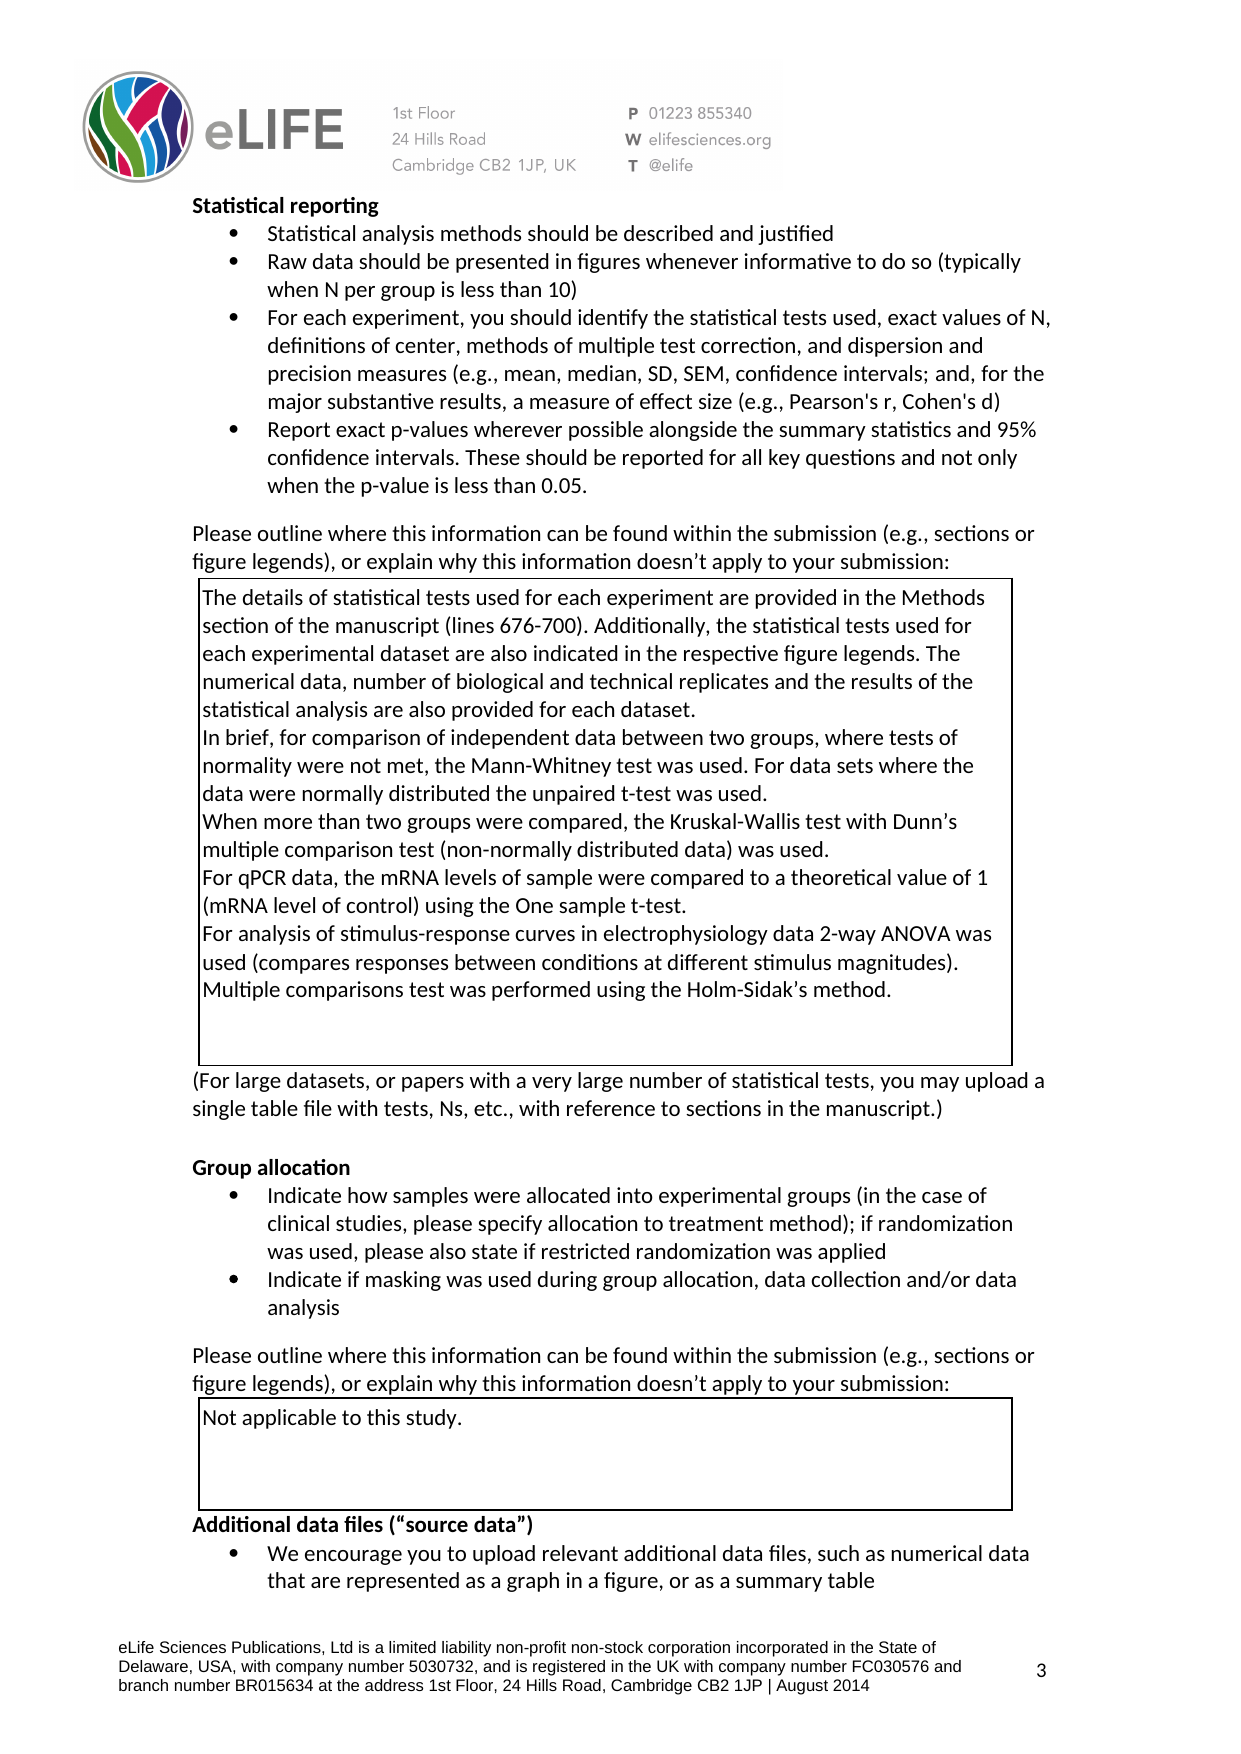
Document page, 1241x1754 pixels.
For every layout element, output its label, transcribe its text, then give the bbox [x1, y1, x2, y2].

text For analysis of stimulus-response curves in electrophysiology data 2-way ANOVA was used (compares responses between conditions at different stimulus magnitudes). Multiple comparisons test was performed using the Holm-Sidak’s method. [202, 919, 1009, 1004]
list Statistical analysis methods should be described and justified [229, 219, 1053, 247]
text Please outline where this information can be found within the submission (e.g., sections or figure legends), or explain why this information doesn’t apply to your submission: [192, 519, 1053, 575]
list Indicate how samples were allocated into experimental groups (in the case of clinical studies, please specify allocation to treatment method); if randomization was used, please also state if restricted randomization was applied [229, 1181, 1053, 1265]
list We encourage you to upload relevant additional data files, such as numerical data that are represented as a graph in a figure, or as a summary table [229, 1539, 1053, 1595]
text Statistical reporting [192, 191, 1053, 219]
text When more than two groups were compared, the Kruskal-Wallis test with Dunn’s multiple comparison test (non-normally distributed data) was used. [202, 807, 1009, 863]
list Raw data should be presented in figures whenever informative to do so (typically when N per group is less than 10) [229, 247, 1053, 303]
text (For large datasets, or papers with a very large number of statistical tests, you may upload a single table file with tests, Ns, etc., with reference to sections in the manuscript.) [192, 603, 1053, 1122]
text Not applicable to this study. [200, 1401, 1011, 1433]
list Report exact p-values wherever possible alongside the summary statistics and 95% confidence intervals. These should be reported for all key questions and not only when the p-value is less than 0.05. [229, 415, 1053, 499]
list For each experiment, you should identify the statistical tests used, exact values of N, definitions of center, methods of multiple test correction, and dispersion and precision measures (e.g., mean, median, SD, SEM, confidence intervals; and, for the major substantive results, a measure of effect size (e.g., Pearson's r, Cohen's d) [229, 303, 1053, 415]
text Please outline where this information can be found within the submission (e.g., sections or figure legends), or explain why this information doesn’t apply to your submission: [192, 1341, 1053, 1397]
list Indicate if masking was used during group allocation, data collection and/or data analysis [229, 1265, 1053, 1321]
text Additional data files (“source data”) [192, 1428, 1053, 1539]
picture [73, 59, 784, 191]
text Group allocation [192, 1153, 1053, 1181]
text For qPCR data, the mRNA levels of sample were compared to a theoretical value of 1 (mRNA level of control) using the One sample t-test. [202, 863, 1009, 919]
text In brief, for comparison of independent data between two groups, where tests of normality were not met, the Mann-Whitney test was used. For data sets where the data were normally distributed the unpaired t-test was used. [202, 723, 1009, 807]
text The details of statistical tests used for each experiment are provided in the Methods section of the manuscript (lines 676-700). Additionally, the statistical tests used for each experimental dataset are also indicated in the respective figure legends. The numerical data, number of biological and technical replicates and the results of the statistical analysis are also provided for each dataset. [200, 581, 1011, 723]
